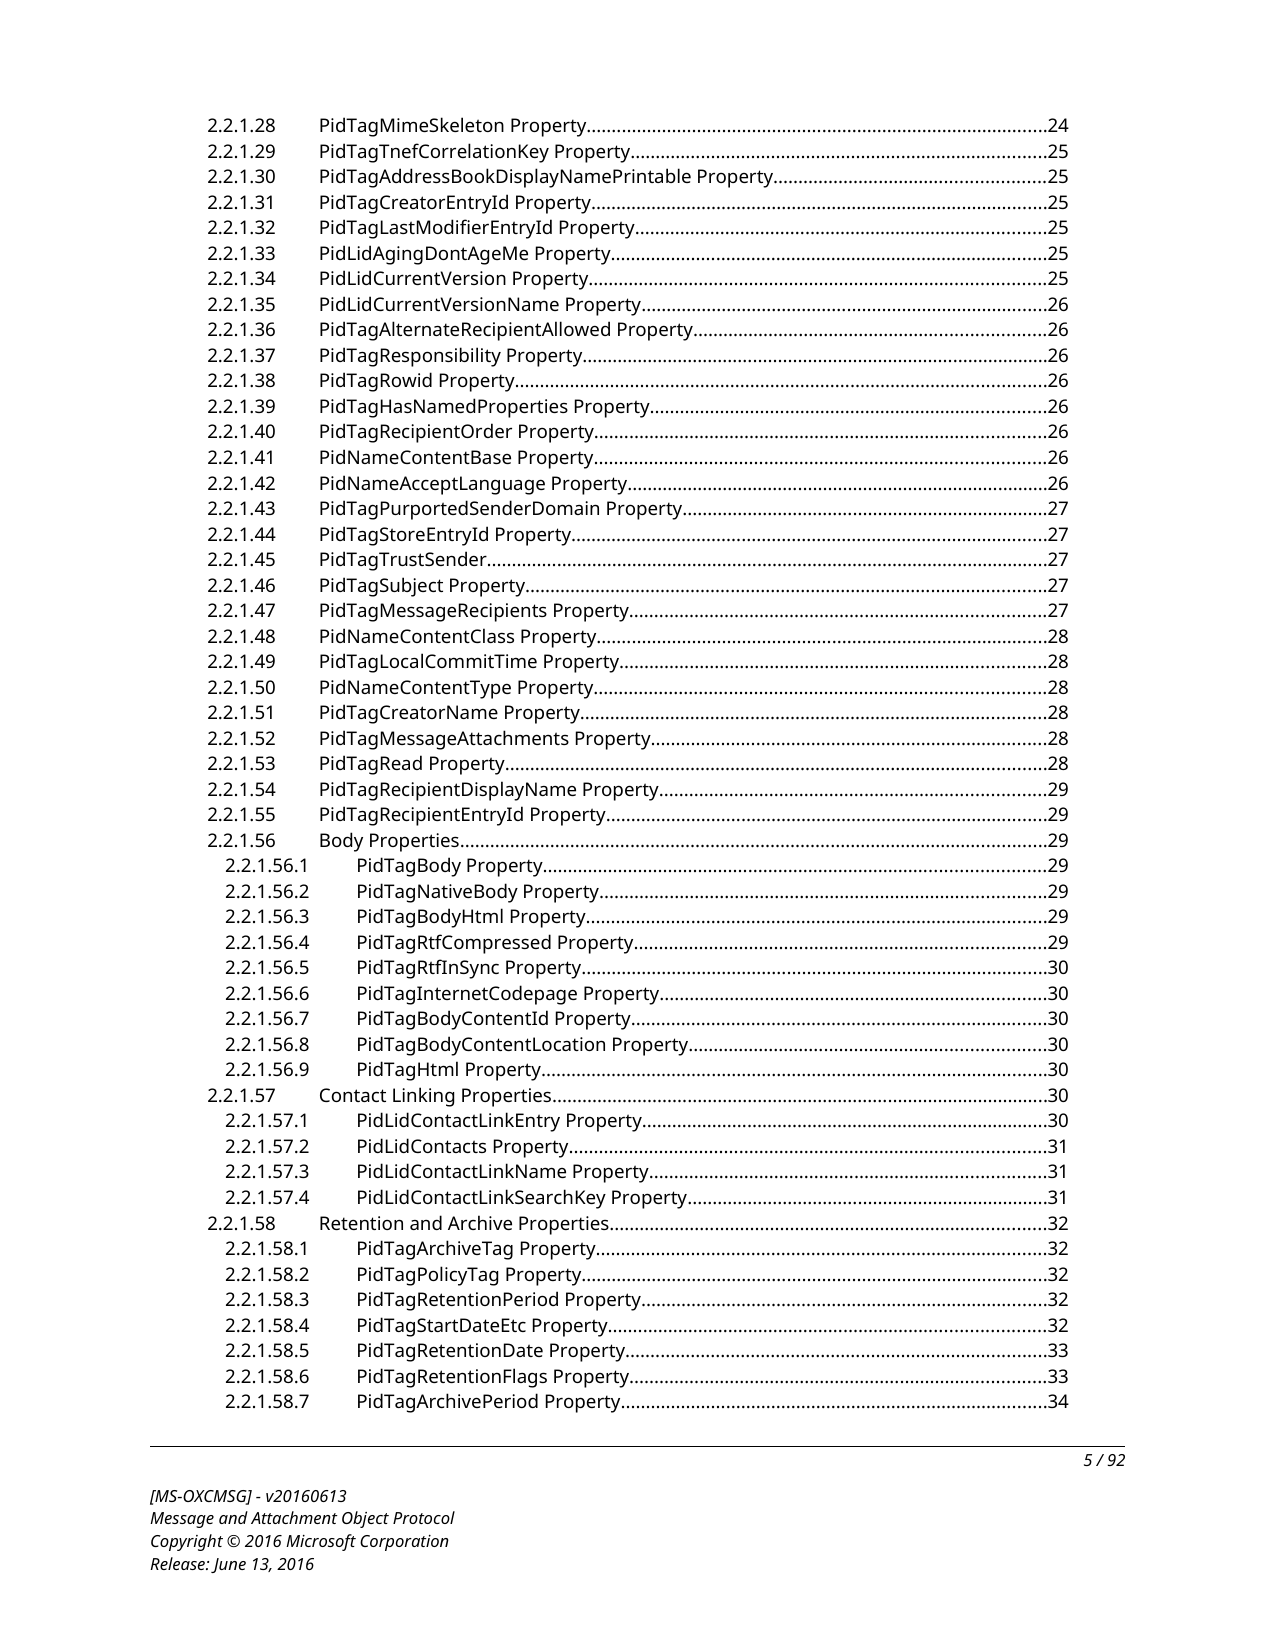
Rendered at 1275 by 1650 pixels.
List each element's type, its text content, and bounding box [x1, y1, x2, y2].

text 2.2.1.46 PidTagSubject Property 27 [207, 572, 1078, 597]
text 2.2.1.53 PidTagRead Property 28 [207, 751, 1078, 776]
text 2.2.1.48 PidNameContentClass Property 28 [207, 623, 1078, 648]
text 2.2.1.38 PidTagRowid Property 26 [207, 368, 1078, 393]
text 2.2.1.51 PidTagCreatorName Property 28 [207, 699, 1078, 725]
text 2.2.1.44 PidTagStoreEntryId Property 27 [207, 521, 1078, 546]
text 2.2.1.55 PidTagRecipientEntryId Property 29 [207, 802, 1078, 827]
text 2.2.1.56.6 PidTagInternetCodepage Property 30 [225, 980, 1078, 1006]
text 2.2.1.32 PidTagLastModifierEntryId Property 25 [207, 214, 1078, 240]
text 2.2.1.45 PidTagTrustSender 27 [207, 546, 1078, 572]
text 2.2.1.57 Contact Linking Properties 30 [207, 1082, 1078, 1108]
text 2.2.1.34 PidLidCurrentVersion Property 25 [207, 266, 1078, 291]
text 2.2.1.58.6 PidTagRetentionFlags Property 33 [225, 1363, 1078, 1388]
text 2.2.1.57.3 PidLidContactLinkName Property 31 [225, 1159, 1078, 1184]
text 2.2.1.56.2 PidTagNativeBody Property 29 [225, 878, 1078, 904]
text 2.2.1.58 Retention and Archive Properties 32 [207, 1210, 1078, 1235]
text 2.2.1.54 PidTagRecipientDisplayName Property 29 [207, 776, 1078, 802]
text 2.2.1.29 PidTagTnefCorrelationKey Property 25 [207, 138, 1078, 163]
text 2.2.1.36 PidTagAlternateRecipientAllowed Property 26 [207, 317, 1078, 342]
text 2.2.1.58.1 PidTagArchiveTag Property 32 [225, 1235, 1078, 1261]
text 2.2.1.37 PidTagResponsibility Property 26 [207, 342, 1078, 368]
text 2.2.1.47 PidTagMessageRecipients Property 27 [207, 597, 1078, 623]
text 2.2.1.31 PidTagCreatorEntryId Property 25 [207, 189, 1078, 214]
text 2.2.1.43 PidTagPurportedSenderDomain Property 27 [207, 495, 1078, 521]
text 2.2.1.56 Body Properties 29 [207, 827, 1078, 853]
text 2.2.1.56.8 PidTagBodyContentLocation Property 30 [225, 1031, 1078, 1057]
text 2.2.1.57.2 PidLidContacts Property 31 [225, 1133, 1078, 1159]
text 2.2.1.58.2 PidTagPolicyTag Property 32 [225, 1261, 1078, 1286]
text 2.2.1.56.9 PidTagHtml Property 30 [225, 1057, 1078, 1082]
text 2.2.1.58.3 PidTagRetentionPeriod Property 32 [225, 1286, 1078, 1312]
text 2.2.1.30 PidTagAddressBookDisplayNamePrintable Property 25 [207, 163, 1078, 189]
text 2.2.1.40 PidTagRecipientOrder Property 26 [207, 419, 1078, 444]
text 2.2.1.58.7 PidTagArchivePeriod Property 34 [225, 1388, 1078, 1414]
text 2.2.1.56.5 PidTagRtfInSync Property 30 [225, 955, 1078, 980]
text 2.2.1.50 PidNameContentType Property 28 [207, 674, 1078, 699]
text 2.2.1.56.7 PidTagBodyContentId Property 30 [225, 1006, 1078, 1031]
text 2.2.1.35 PidLidCurrentVersionName Property 26 [207, 291, 1078, 317]
text 2.2.1.28 PidTagMimeSkeleton Property 24 [207, 112, 1078, 138]
text 2.2.1.56.3 PidTagBodyHtml Property 29 [225, 904, 1078, 929]
text 2.2.1.52 PidTagMessageAttachments Property 28 [207, 725, 1078, 751]
text 2.2.1.49 PidTagLocalCommitTime Property 28 [207, 648, 1078, 674]
text 2.2.1.39 PidTagHasNamedProperties Property 26 [207, 393, 1078, 419]
text 2.2.1.56.4 PidTagRtfCompressed Property 29 [225, 929, 1078, 955]
text 2.2.1.42 PidNameAcceptLanguage Property 26 [207, 470, 1078, 495]
text 2.2.1.41 PidNameContentBase Property 26 [207, 444, 1078, 470]
text 2.2.1.33 PidLidAgingDontAgeMe Property 25 [207, 240, 1078, 266]
text 2.2.1.57.1 PidLidContactLinkEntry Property 30 [225, 1108, 1078, 1133]
text 2.2.1.58.4 PidTagStartDateEtc Property 32 [225, 1312, 1078, 1337]
text 2.2.1.58.5 PidTagRetentionDate Property 33 [225, 1337, 1078, 1363]
text 2.2.1.56.1 PidTagBody Property 29 [225, 853, 1078, 878]
text 2.2.1.57.4 PidLidContactLinkSearchKey Property 31 [225, 1184, 1078, 1210]
